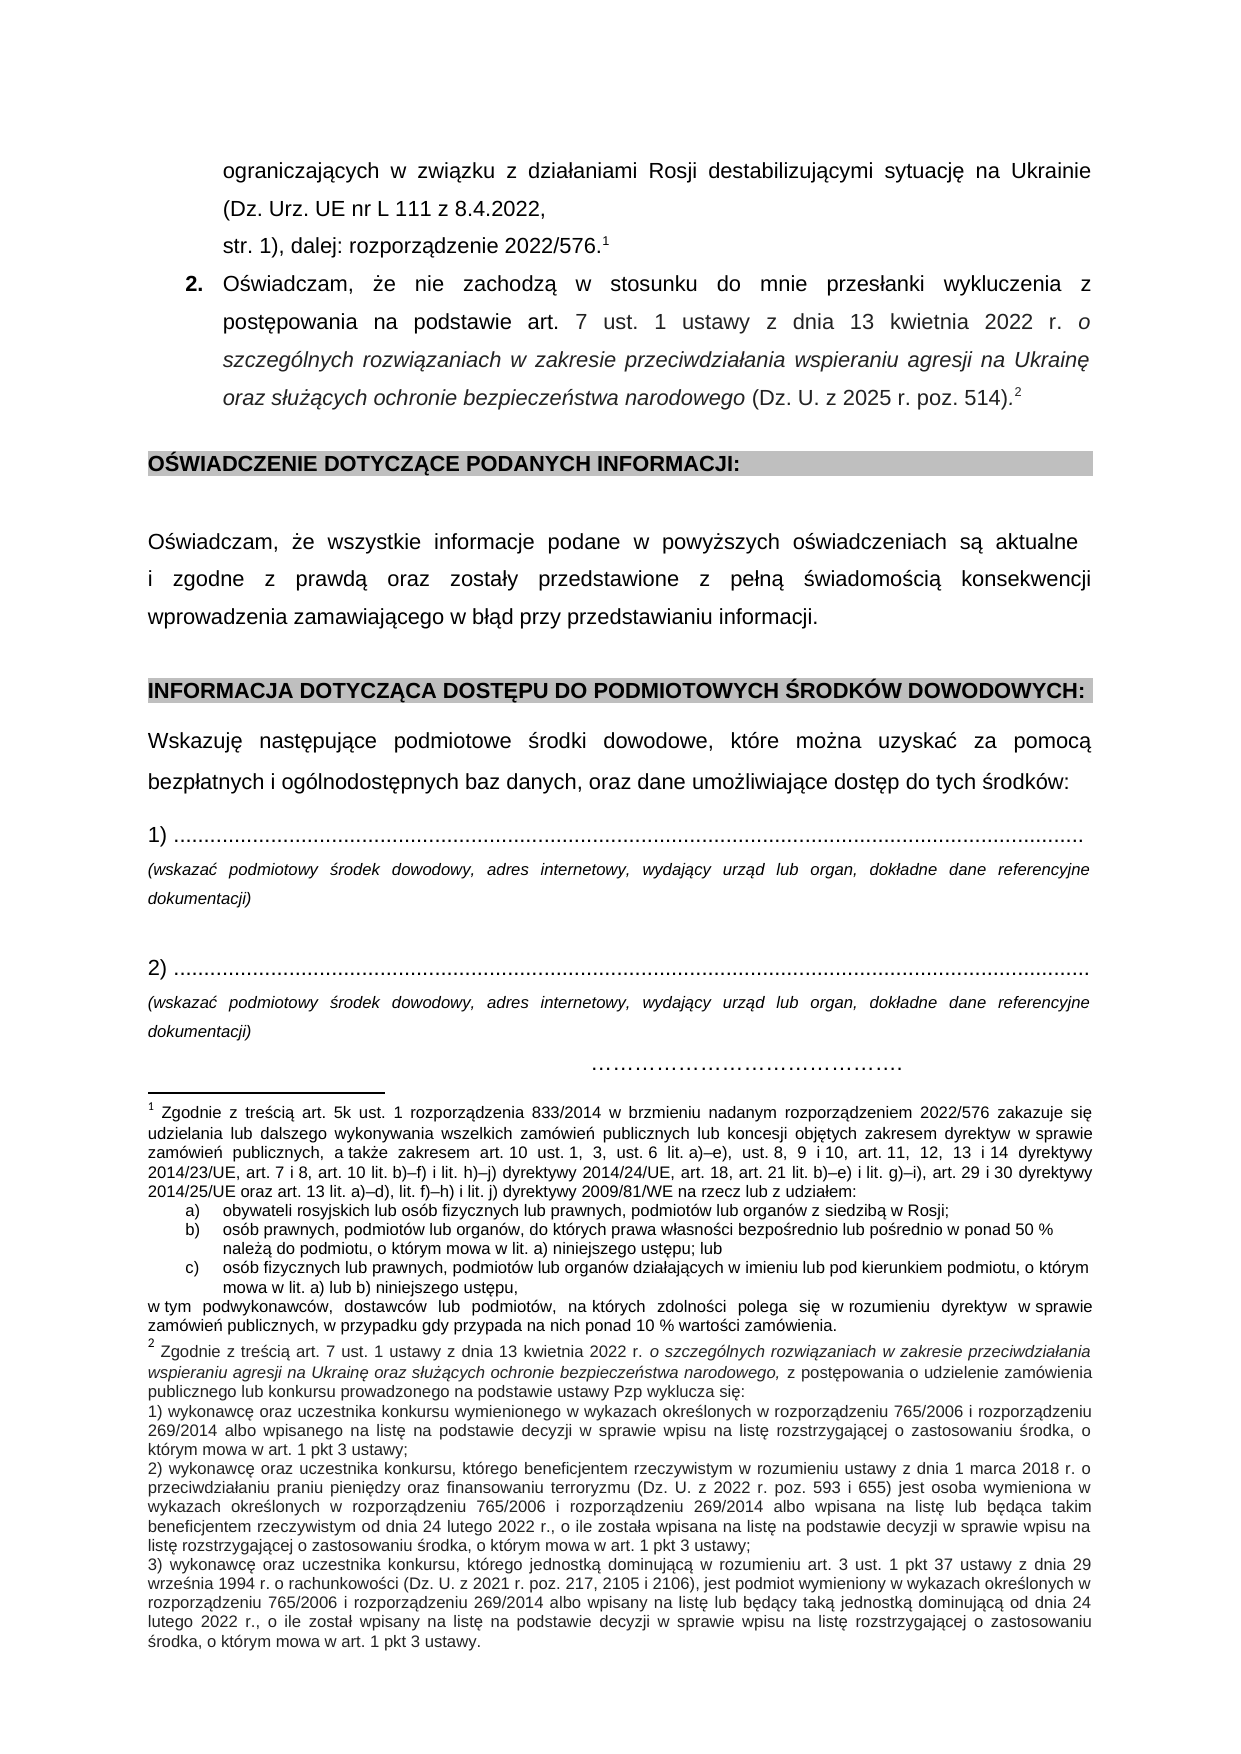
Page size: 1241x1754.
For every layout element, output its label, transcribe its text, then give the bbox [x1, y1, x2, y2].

text INFORMACJA DOTYCZĄCA DOSTĘPU DO PODMIOTOWYCH ŚRODKÓW DOWODOWYCH: [148, 678, 1093, 703]
text ……………………………………. [148, 1050, 1093, 1076]
list str. 1), dalej: rozporządzenie 2022/576. [223, 233, 1093, 259]
text (wskazać podmiotowy środek dowodowy, adres internetowy, wydający urząd lub organ, dokładne dane referencyjne dokumentacji) [148, 860, 1093, 908]
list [185, 158, 1093, 221]
text (wskazać podmiotowy środek dowodowy, adres internetowy, wydający urząd lub organ, dokładne dane referencyjne dokumentacji) [148, 993, 1093, 1041]
list Oświadczam, że nie zachodzą w stosunku do mnie przesłanki wykluczenia z postępowania na podstawie art. 7 ust. 1 ustawy z dnia 13 kwietnia 2022 r. o szczególnych rozwiązaniach w zakresie przeciwdziałania wspieraniu agresji na Ukrainę oraz służących ochronie bezpieczeństwa narodowego (Dz. U. z 2025 r. poz. 514). [185, 271, 1093, 410]
text 1) ...................................................................................................................................................... [148, 822, 1093, 847]
text Oświadczam, że wszystkie informacje podane w powyższych oświadczeniach są aktualne i zgodne z prawdą oraz zostały przedstawione z pełną świadomością konsekwencji wprowadzenia zamawiającego w błąd przy przedstawianiu informacji. [148, 528, 1093, 629]
text 2) ....................................................................................................................................................... [148, 955, 1093, 980]
text OŚWIADCZENIE DOTYCZĄCE PODANYCH INFORMACJI: [148, 451, 1093, 476]
text Wskazuję następujące podmiotowe środki dowodowe, które można uzyskać za pomocą bezpłatnych i ogólnodostępnych baz danych, oraz dane umożliwiające dostęp do tych środków: [148, 728, 1093, 795]
